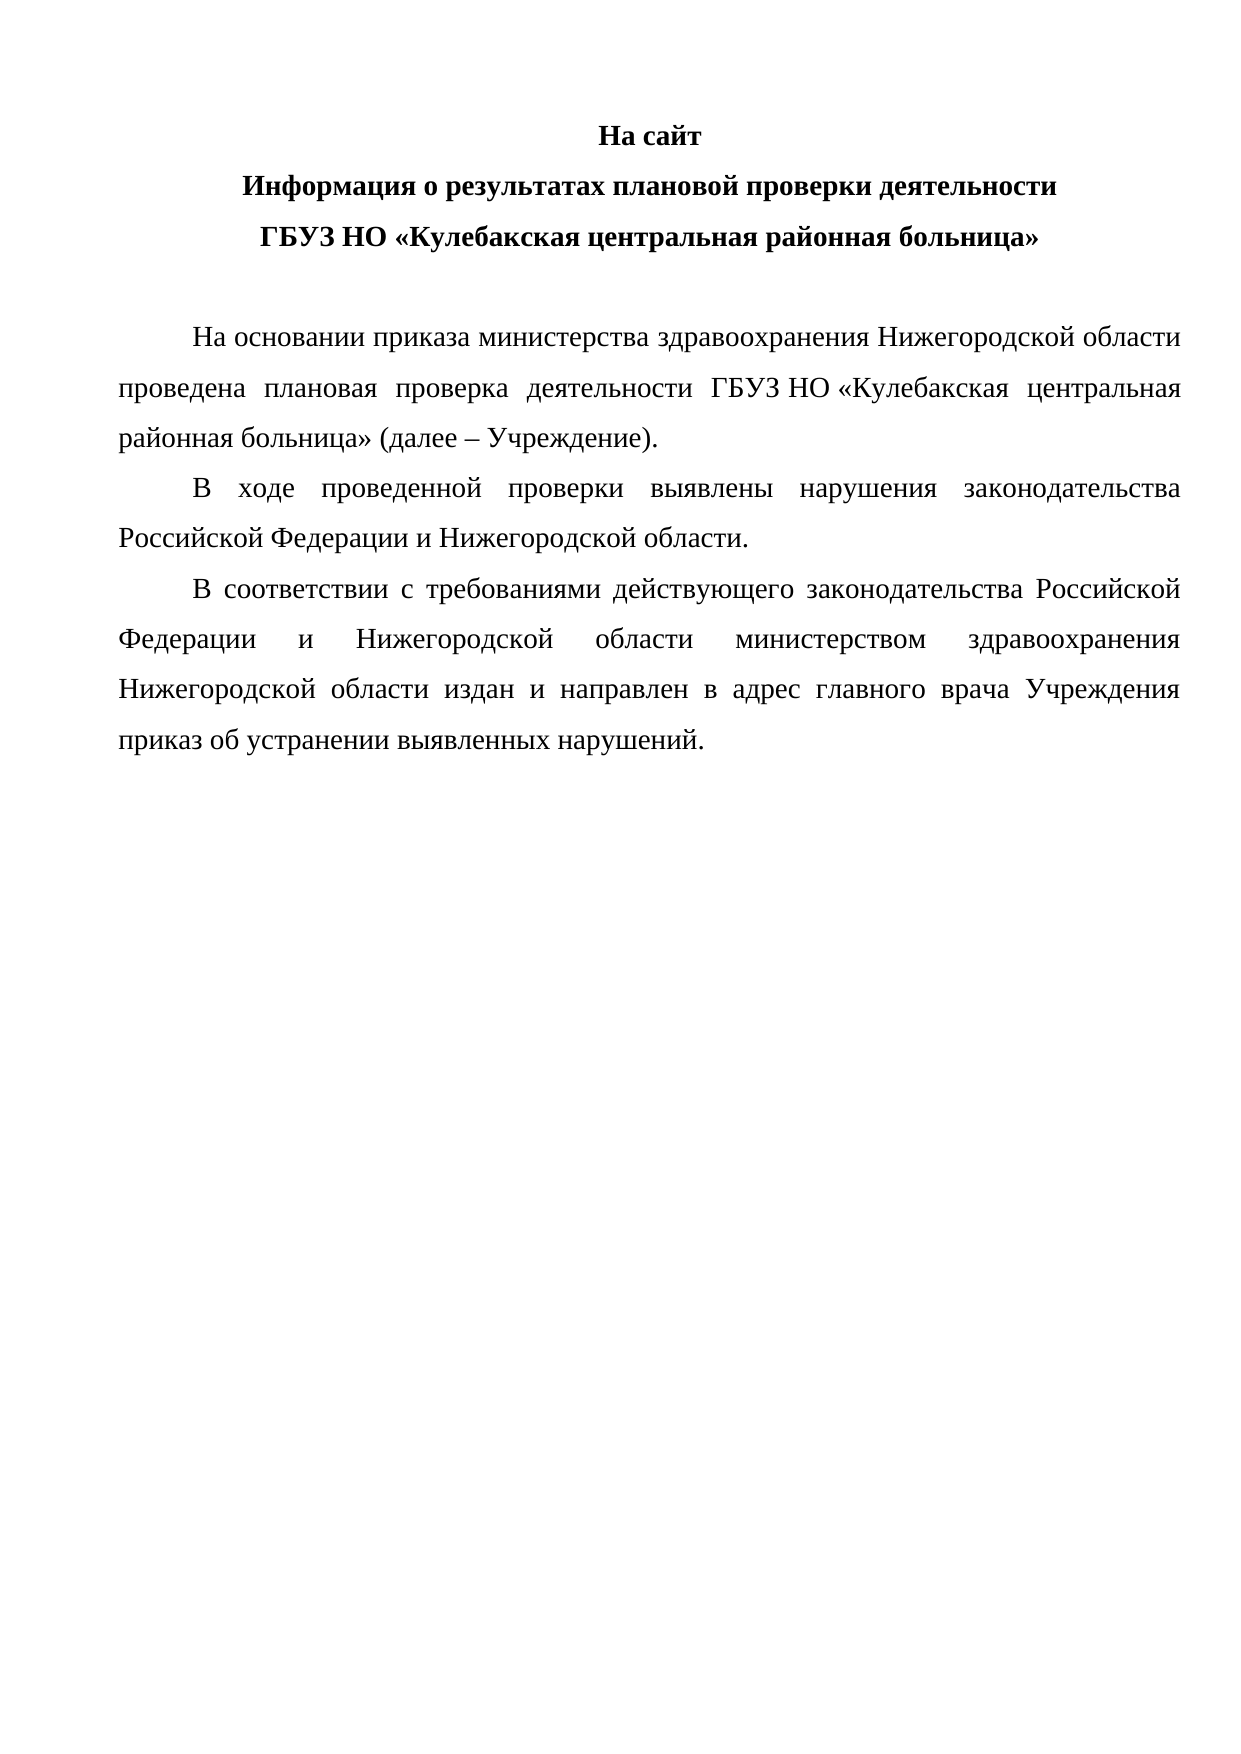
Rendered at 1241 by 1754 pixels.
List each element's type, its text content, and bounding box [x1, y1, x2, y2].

text На основании приказа министерства здравоохранения Нижегородской области проведена плановая проверка деятельности ГБУЗ НО «Кулебакская центральная районная больница» (далее – Учреждение). [118, 319, 1181, 453]
text На сайт [118, 118, 1181, 152]
text ГБУЗ НО «Кулебакская центральная районная больница» [118, 219, 1181, 252]
text Информация о результатах плановой проверки деятельности [118, 168, 1181, 202]
text В соответствии с требованиями действующего законодательства Российской Федерации и Нижегородской области министерством здравоохранения Нижегородской области издан и направлен в адрес главного врача Учреждения приказ об устранении выявленных нарушений. [118, 571, 1181, 755]
text В ходе проведенной проверки выявлены нарушения законодательства Российской Федерации и Нижегородской области. [118, 470, 1181, 554]
